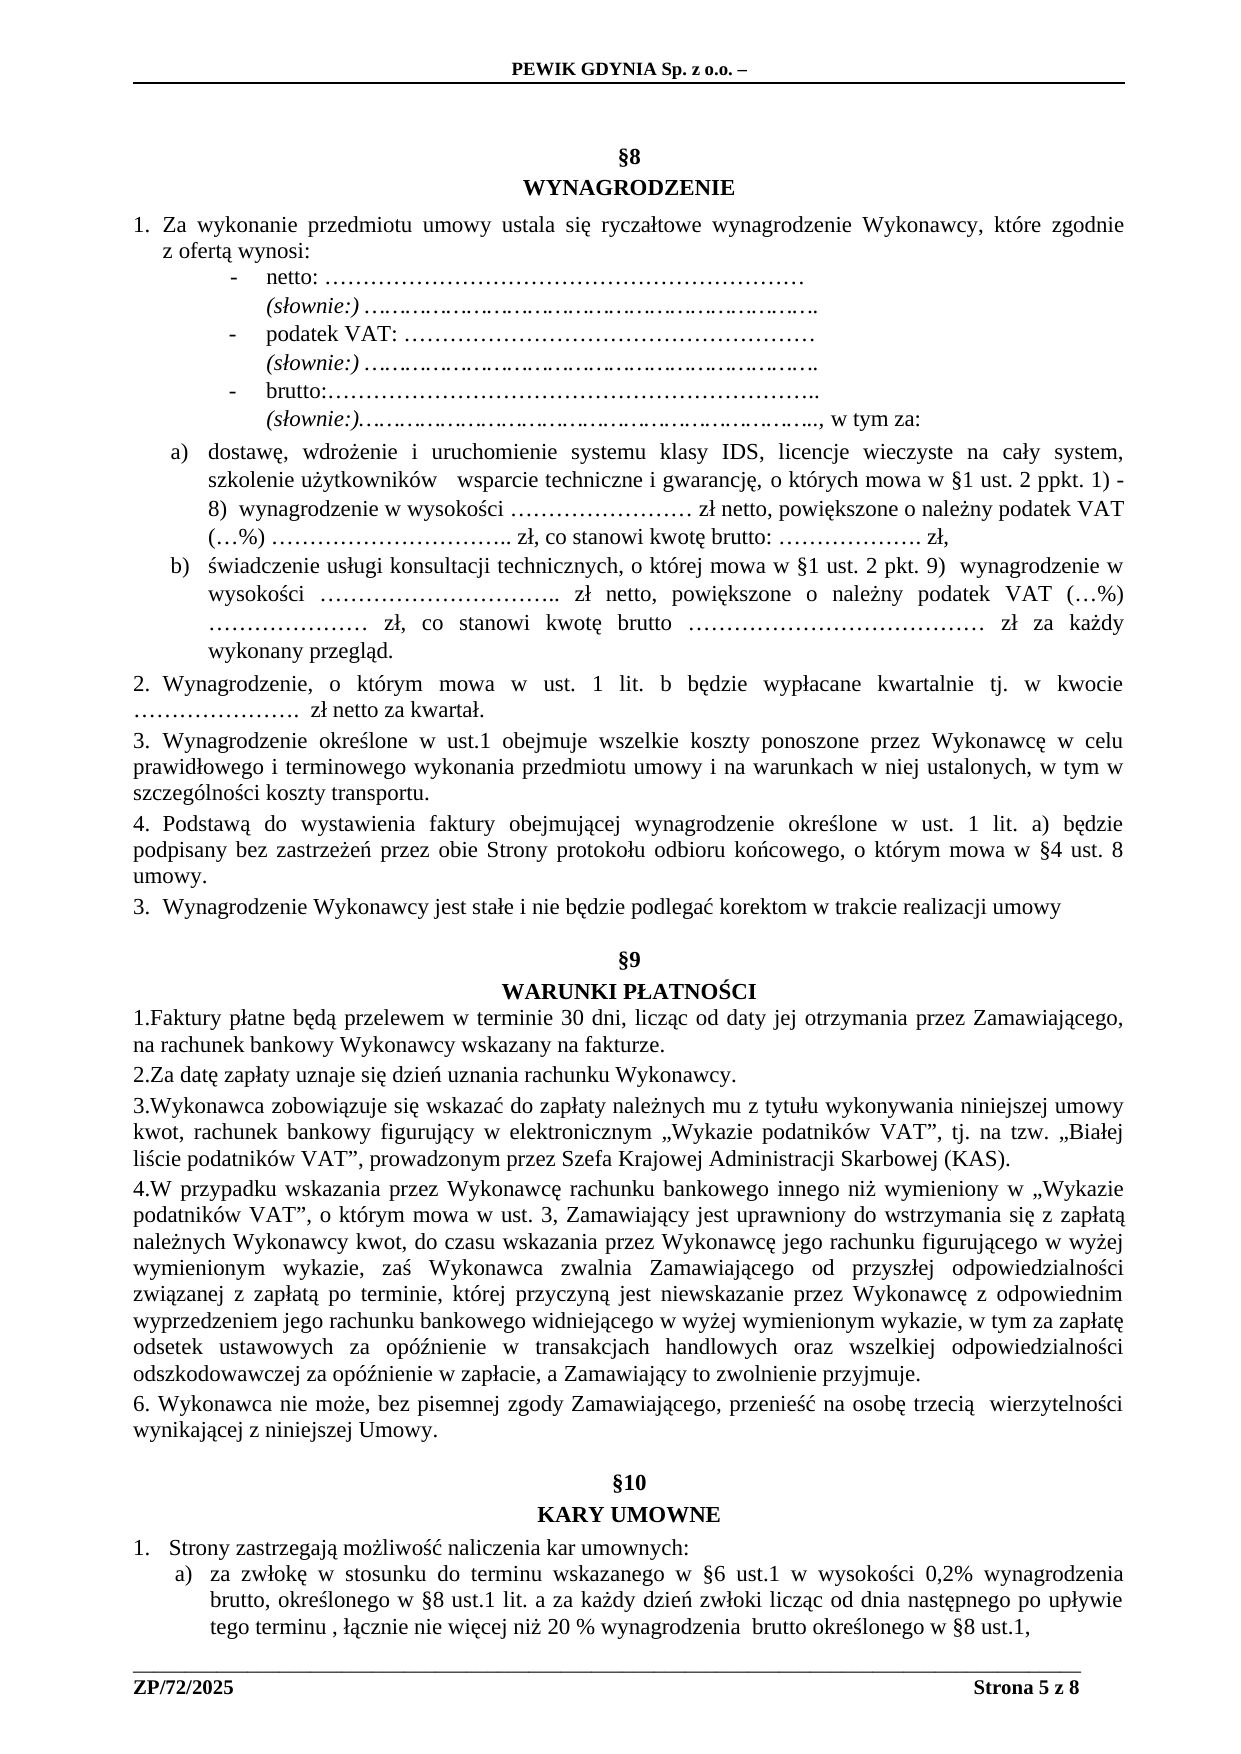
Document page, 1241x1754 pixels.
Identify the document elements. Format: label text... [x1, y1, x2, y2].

text 3.Wykonawca zobowiązuje się wskazać do zapłaty należnych mu z tytułu wykonywania niniejszej umowy kwot, rachunek bankowy figurujący w elektronicznym „Wykazie podatników VAT”, tj. na tzw. „Białej liście podatników VAT”, prowadzonym przez Szefa Krajowej Administracji Skarbowej (KAS). [133, 1092, 1125, 1171]
list Strony zastrzegają możliwość naliczenia kar umownych: [133, 1534, 1125, 1560]
list Za wykonanie przedmiotu umowy ustala się ryczałtowe wynagrodzenie Wykonawcy, które zgodnie z ofertą wynosi: [133, 211, 1125, 263]
text (słownie:) …………………………………………………………. [266, 349, 1125, 375]
text (słownie:) …………………………………………………………. [266, 292, 1125, 318]
text 1.Faktury płatne będą przelewem w terminie 30 dni, licząc od daty jej otrzymania przez Zamawiającego, na rachunek bankowy Wykonawcy wskazany na fakturze. [133, 1004, 1125, 1057]
list dostawę, wdrożenie i uruchomienie systemu klasy IDS, licencje wieczyste na cały system, szkolenie użytkowników wsparcie techniczne i gwarancję, o których mowa w §1 ust. 2 ppkt. 1) - 8) wynagrodzenie w wysokości …………………… zł netto, powiększone o należny podatek VAT (…%) ………………………….. zł, co stanowi kwotę brutto: ………………. zł, [170, 438, 1125, 550]
text WYNAGRODZENIE [133, 174, 1125, 200]
text §10 [133, 1469, 1125, 1496]
text 2.Za datę zapłaty uznaje się dzień uznania rachunku Wykonawcy. [133, 1061, 1125, 1088]
list podatek VAT: ……………………………………………… [133, 320, 1125, 347]
text 6. Wykonawca nie może, bez pisemnej zgody Zamawiającego, przenieść na osobę trzecią wierzytelności wynikającej z niniejszej Umowy. [133, 1390, 1125, 1443]
text KARY UMOWNE [133, 1501, 1125, 1528]
list Wynagrodzenie Wykonawcy jest stałe i nie będzie podlegać korektom w trakcie realizacji umowy [133, 893, 1125, 919]
text §8 [133, 143, 1125, 170]
list Wynagrodzenie określone w ust.1 obejmuje wszelkie koszty ponoszone przez Wykonawcę w celu prawidłowego i terminowego wykonania przedmiotu umowy i na warunkach w niej ustalonych, w tym w szczególności koszty transportu. [133, 727, 1125, 806]
list Wynagrodzenie, o którym mowa w ust. 1 lit. b będzie wypłacane kwartalnie tj. w kwocie …………………. zł netto za kwartał. [133, 670, 1125, 722]
list brutto:……………………………………………………….. [133, 377, 1125, 403]
text WARUNKI PŁATNOŚCI [133, 978, 1125, 1004]
list za zwłokę w stosunku do terminu wskazanego w §6 ust.1 w wysokości 0,2% wynagrodzenia brutto, określonego w §8 ust.1 lit. a za każdy dzień zwłoki licząc od dnia następnego po upływie tego terminu , łącznie nie więcej niż 20 % wynagrodzenia brutto określonego w §8 ust.1, [174, 1560, 1125, 1639]
text §9 [133, 946, 1125, 972]
list świadczenie usługi konsultacji technicznych, o której mowa w §1 ust. 2 pkt. 9) wynagrodzenie w wysokości ………………………….. zł netto, powiększone o należny podatek VAT (…%) ………………… zł, co stanowi kwotę brutto ………………………………… zł za każdy wykonany przegląd. [170, 552, 1125, 663]
text (słownie:)………………………………………………………….., w tym za: [266, 406, 1125, 432]
list Podstawą do wystawienia faktury obejmującej wynagrodzenie określone w ust. 1 lit. a) będzie podpisany bez zastrzeżeń przez obie Strony protokołu odbioru końcowego, o którym mowa w §4 ust. 8 umowy. [133, 810, 1125, 889]
text 4.W przypadku wskazania przez Wykonawcę rachunku bankowego innego niż wymieniony w „Wykazie podatników VAT”, o którym mowa w ust. 3, Zamawiający jest uprawniony do wstrzymania się z zapłatą należnych Wykonawcy kwot, do czasu wskazania przez Wykonawcę jego rachunku figurującego w wyżej wymienionym wykazie, zaś Wykonawca zwalnia Zamawiającego od przyszłej odpowiedzialności związanej z zapłatą po terminie, której przyczyną jest niewskazanie przez Wykonawcę z odpowiednim wyprzedzeniem jego rachunku bankowego widniejącego w wyżej wymienionym wykazie, w tym za zapłatę odsetek ustawowych za opóźnienie w transakcjach handlowych oraz wszelkiej odpowiedzialności odszkodowawczej za opóźnienie w zapłacie, a Zamawiający to zwolnienie przyjmuje. [133, 1175, 1125, 1386]
text - netto: ……………………………………………………… [172, 263, 1125, 290]
